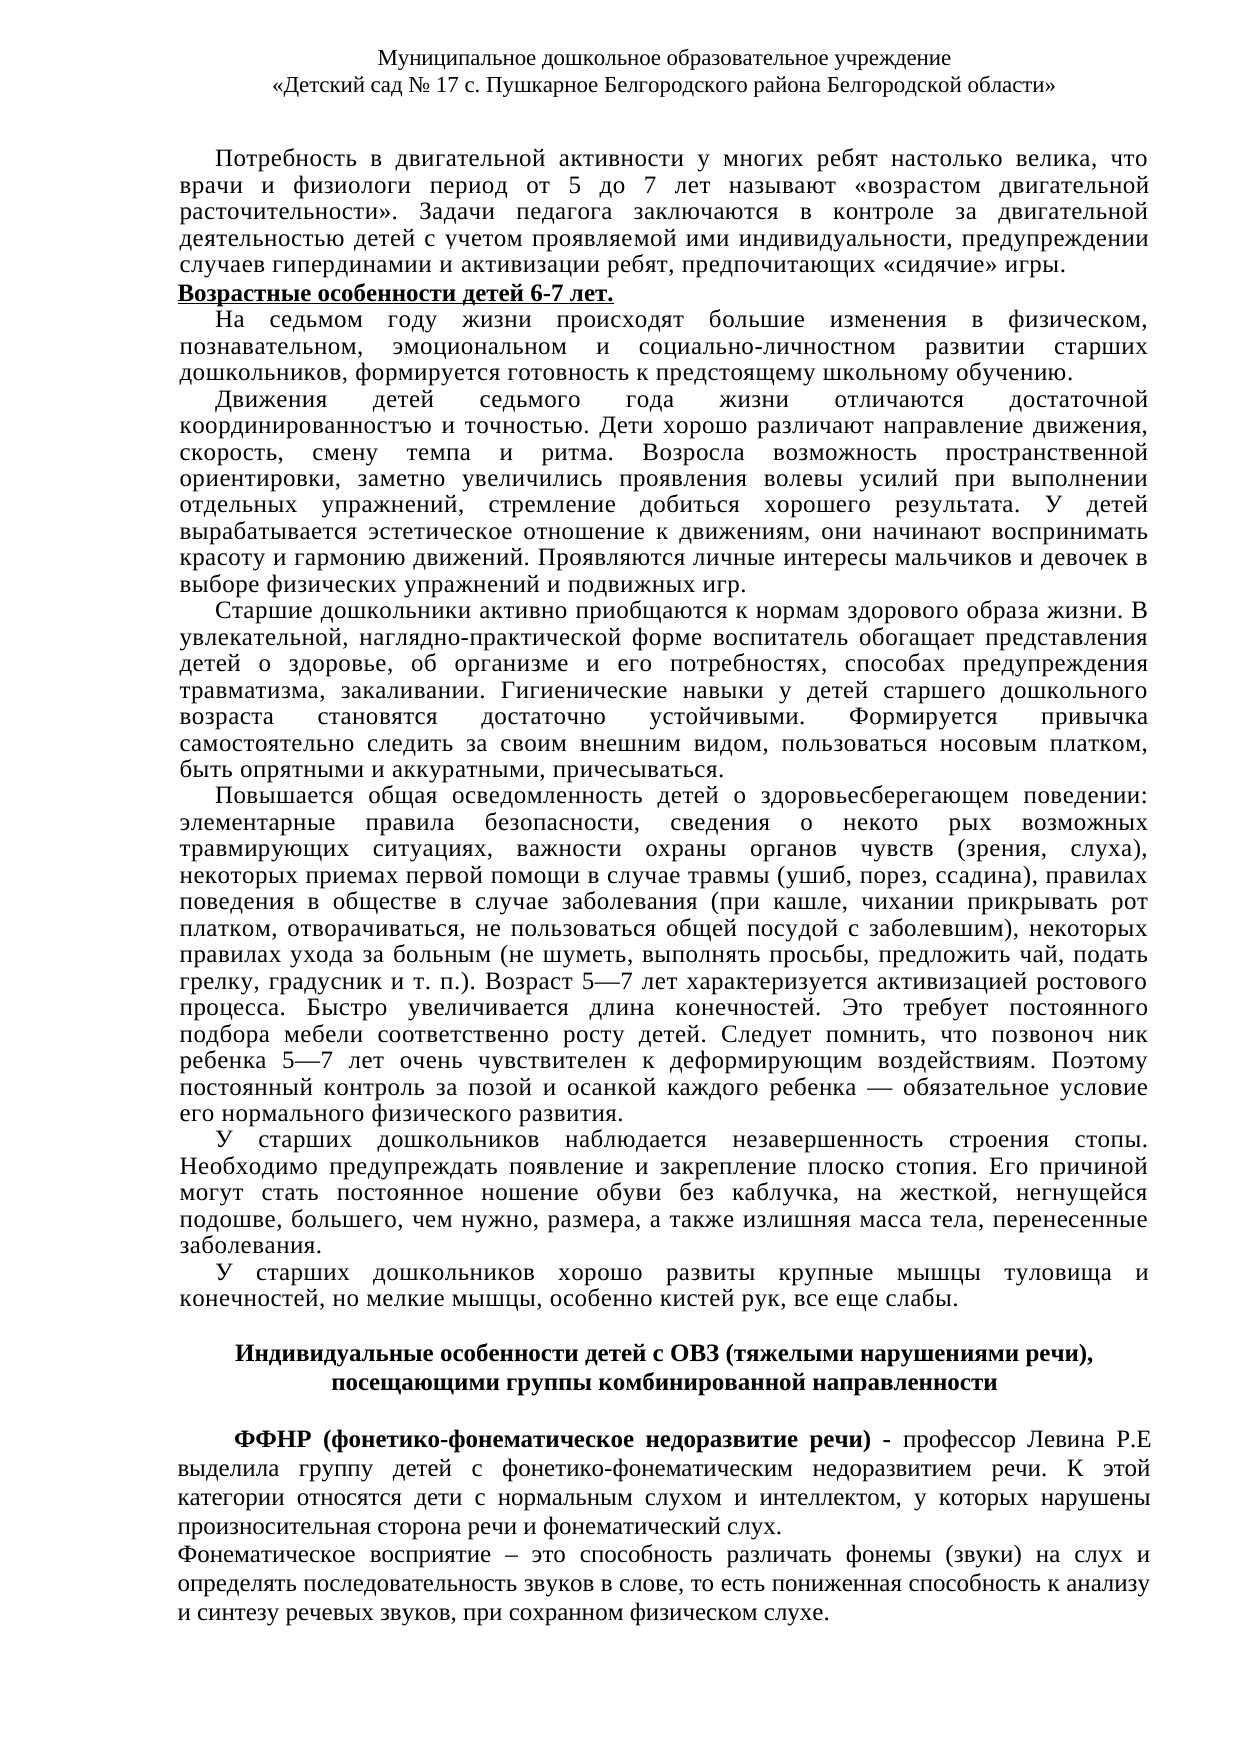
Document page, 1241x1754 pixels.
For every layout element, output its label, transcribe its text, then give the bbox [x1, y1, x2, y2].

text Фонематическое восприятие – это способность различать фонемы (звуки) на слух и определять последовательность звуков в слове, то есть пониженная способность к анализу и синтезу речевых звуков, при сохранном физическом слухе. [177, 1539, 1152, 1626]
text На седьмом году жизни происходят большие изменения в физическом, познавательном, эмоциональном и социально-личностном развитии старших дошкольников, формируется готовность к предстоящему школьному обучению. [179, 306, 1149, 386]
text Потребность в двигательной активности у многих ребят настолько велика, что врачи и физиологи период от 5 до 7 лет называют «возрастом двигательной расточительности». Задачи педагога заключаются в контроле за двигательной деятельностью детей с учетом проявляемой ими индивидуальности, предупреждении случаев гипердинамии и активизации ребят, предпочитающих «сидячие» игры. [179, 145, 1149, 278]
text Индивидуальные особенности детей с ОВЗ (тяжелыми нарушениями речи), посещающими группы комбинированной направленности [177, 1338, 1152, 1396]
text Старшие дошкольники активно приобщаются к нормам здорового образа жизни. В увлекательной, наглядно-практической форме воспитатель обогащает представления детей о здоровье, об организме и его потребностях, способах предупреждения травматизма, закаливании. Гигиенические навыки у детей старшего дошкольного возраста становятся достаточно устойчивыми. Формируется привычка самостоятельно следить за своим внешним видом, пользоваться носовым платком, быть опрятными и аккуратными, причесываться. [179, 597, 1149, 783]
text ФФНР (фонетико-фонематическое недоразвитие речи) - профессор Левина Р.Е выделила группу детей с фонетико-фонематическим недоразвитием речи. К этой категории относятся дети с нормальным слухом и интеллектом, у которых нарушены произносительная сторона речи и фонематический слух. [177, 1424, 1152, 1539]
text Возрастные особенности детей 6-7 лет. [177, 278, 1152, 306]
text У старших дошкольников хорошо развиты крупные мышцы туловища и конечностей, но мелкие мышцы, особенно кистей рук, все еще слабы. [179, 1259, 1149, 1312]
text Повышается общая осведомленность детей о здоровьесберегающем поведении: элементарные правила безопасности, сведения о некото рых возможных травмирующих ситуациях, важности охраны органов чувств (зрения, слуха), некоторых приемах первой помощи в случае травмы (ушиб, порез, ссадина), правилах поведения в обществе в случае заболевания (при кашле, чихании прикрывать рот платком, отворачиваться, не пользоваться общей посудой с заболевшим), некоторых правилах ухода за больным (не шуметь, выполнять просьбы, предложить чай, подать грелку, градусник и т. п.). Возраст 5—7 лет характеризуется активизацией ростового процесса. Быстро увеличивается длина конечностей. Это требует постоянного подбора мебели соответственно росту детей. Следует помнить, что позвоноч ник ребенка 5—7 лет очень чувствителен к деформирующим воздействиям. Поэтому постоянный контроль за позой и осанкой каждого ребенка — обязательное условие его нормального физического развития. [179, 783, 1149, 1127]
text Движения детей седьмого года жизни отличаются достаточной координированностъю и точностью. Дети хорошо различают направление движения, скорость, смену темпа и ритма. Возросла возможность пространственной ориентировки, заметно увеличились проявления волевы усилий при выполнении отдельных упражнений, стремление добиться хорошего результата. У детей вырабатывается эстетическое отношение к движениям, они начинают воспринимать красоту и гармонию движений. Проявляются личные интересы мальчиков и девочек в выборе физических упражнений и подвижных игр. [179, 386, 1149, 597]
text У старших дошкольников наблюдается незавершенность строения стопы. Необходимо предупреждать появление и закрепление плоско стопия. Его причиной могут стать постоянное ношение обуви без каблучка, на жесткой, негнущейся подошве, большего, чем нужно, размера, а также излишняя масса тела, перенесенные заболевания. [179, 1127, 1149, 1259]
